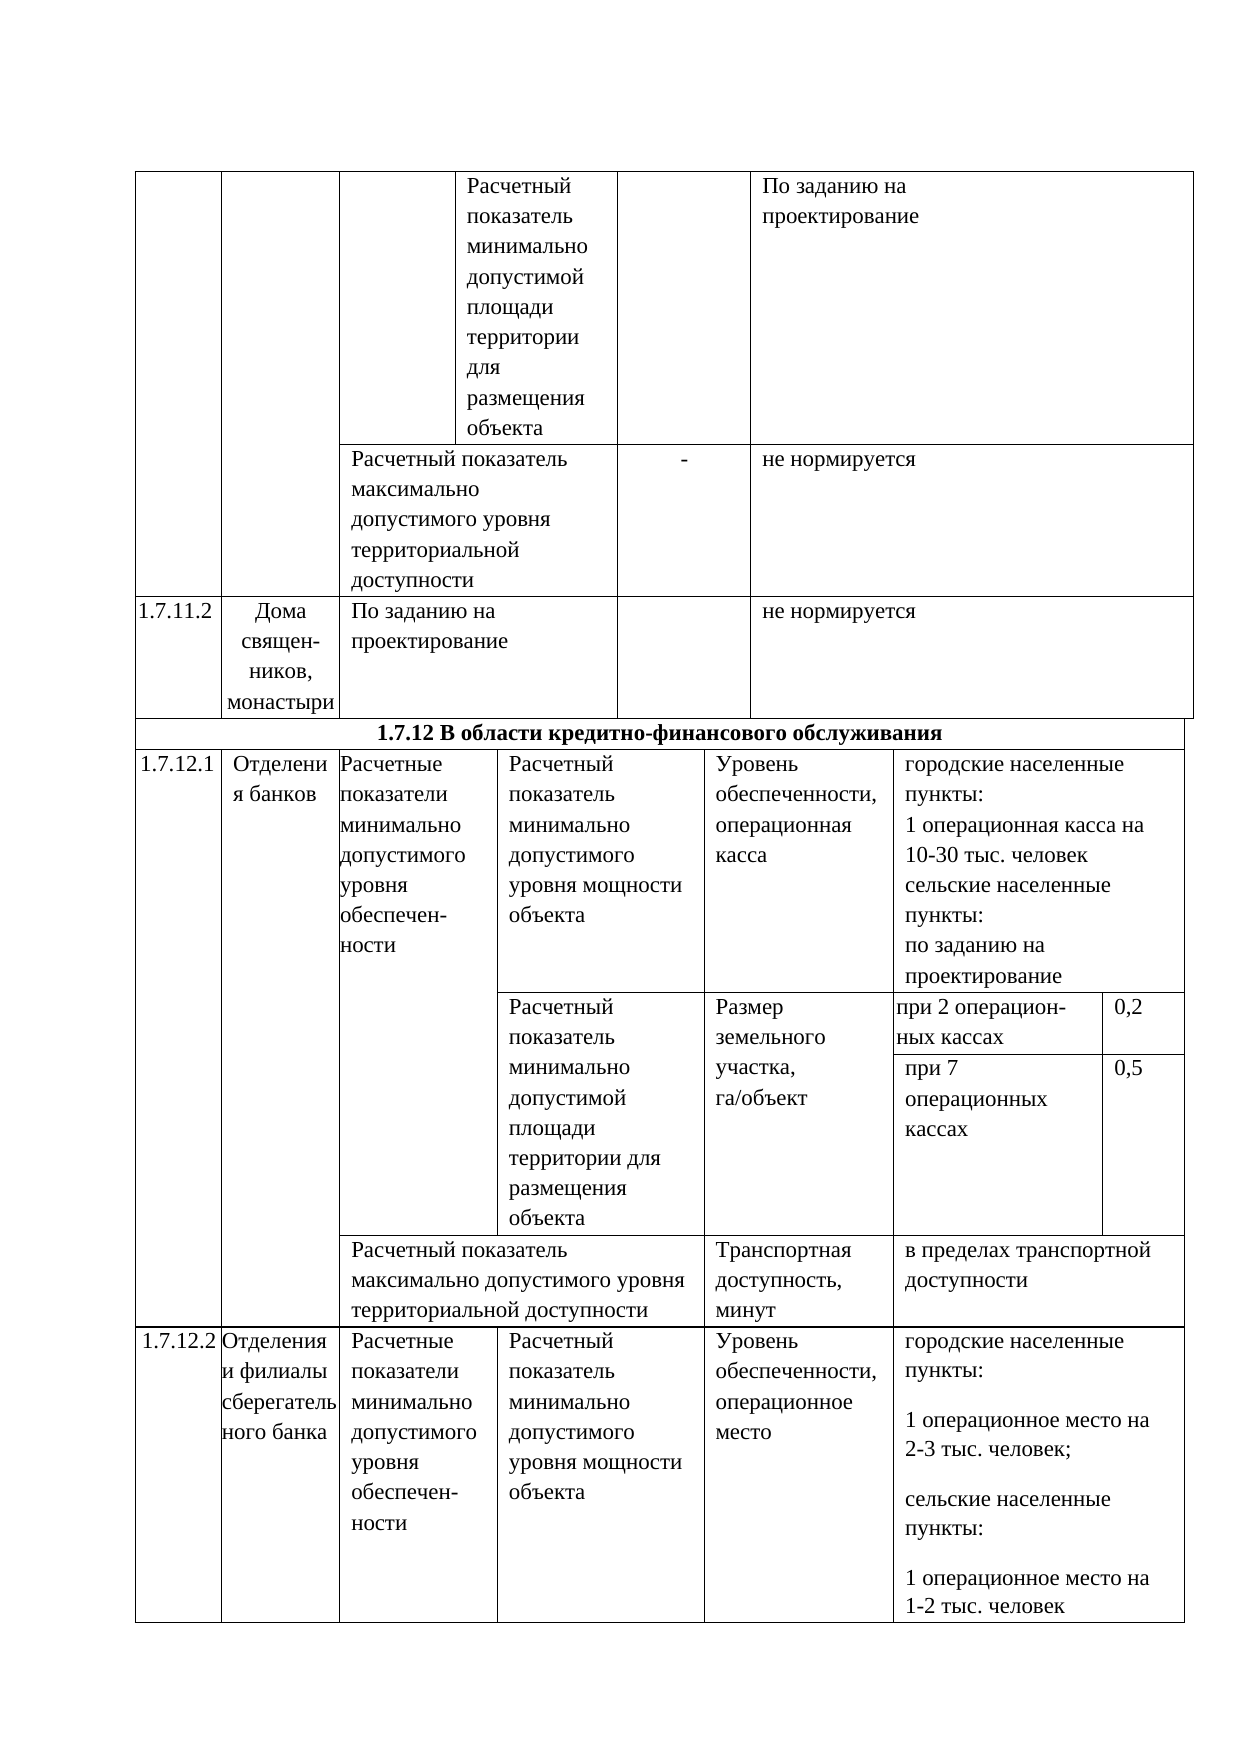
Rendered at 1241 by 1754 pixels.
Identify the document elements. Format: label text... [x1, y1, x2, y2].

table_cell Расчетный показатель минимально допустимого уровня мощности объекта [498, 1328, 704, 1622]
table_cell не нормируется [751, 597, 1193, 718]
table_header [618, 172, 750, 444]
table_header Расчетный показатель минимально допустимой площади территории для размещения объекта [456, 172, 617, 444]
table_cell Транспортная доступность, минут [705, 1236, 893, 1326]
table_header [340, 172, 455, 444]
table_cell не нормируется [751, 445, 1193, 596]
table_cell По заданию на проектирование [340, 597, 617, 718]
table_header По заданию на проектирование [751, 172, 1193, 444]
table_cell [618, 597, 750, 718]
table_cell Расчетные показатели минимально допустимого уровня обеспечен-ности [340, 1328, 497, 1622]
table_cell Уровень обеспеченности, операционное место [705, 1328, 893, 1622]
table_cell 1.7.11.2 [136, 597, 221, 718]
table_cell 1.7.12.2 [136, 1328, 221, 1622]
table_cell в пределах транспортной доступности [894, 1236, 1184, 1326]
table_cell Расчетный показатель максимально допустимого уровня территориальной доступности [340, 445, 617, 596]
table_cell Расчетные показатели минимально допустимого уровня обеспечен-ности [340, 750, 497, 1235]
table_cell 0,5 [1103, 1055, 1184, 1235]
table_cell Дома священ-ников, монастыри [222, 597, 339, 718]
table_cell 1.7.12 В области кредитно-финансового обслуживания [136, 719, 1184, 749]
table_cell 1.7.12.1 [136, 750, 221, 1326]
table_cell городские населенные пункты: 1 операционное место на 2-3 тыс. человек; сельские населенные пункты: 1 операционное место на 1-2 тыс. человек [894, 1328, 1184, 1622]
table_cell Расчетный показатель минимально допустимого уровня мощности объекта [498, 750, 704, 992]
table_cell 0,2 [1103, 993, 1184, 1053]
table_cell Размер земельного участка, га/объект [705, 993, 893, 1235]
table_cell Отделения и филиалы сберегательного банка [222, 1328, 339, 1622]
table_header [222, 172, 339, 596]
table_cell - [618, 445, 750, 596]
table_cell при 7 операционных кассах [894, 1055, 1102, 1235]
table_cell Расчетный показатель максимально допустимого уровня территориальной доступности [340, 1236, 704, 1326]
table_cell Отделения банков [222, 750, 339, 1326]
table_cell Расчетный показатель минимально допустимой площади территории для размещения объекта [498, 993, 704, 1235]
table_header [136, 172, 221, 596]
table_cell городские населенные пункты: 1 операционная касса на 10-30 тыс. человек сельские населенные пункты: по заданию на проектирование [894, 750, 1184, 992]
table_cell Уровень обеспеченности, операционная касса [705, 750, 893, 992]
table_cell при 2 операцион- ных кассах [894, 993, 1102, 1053]
